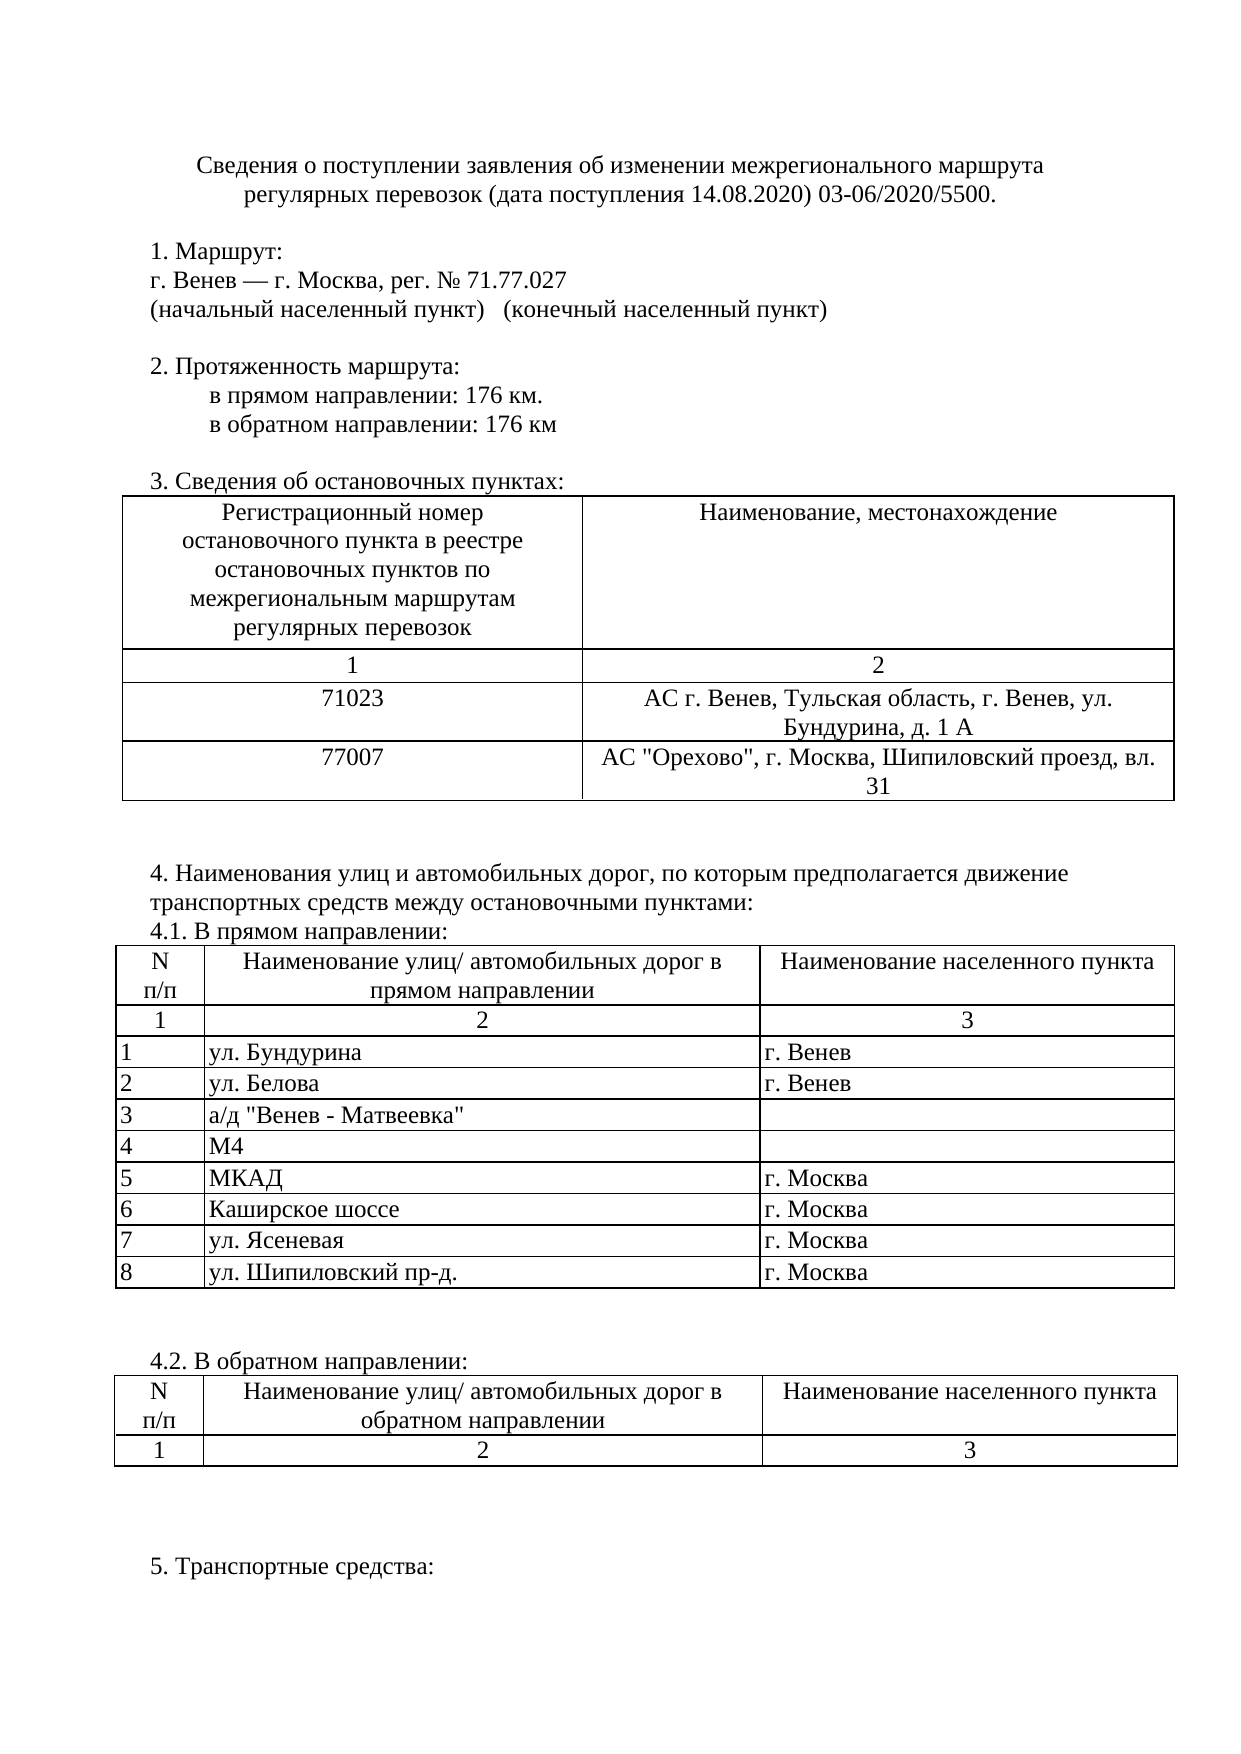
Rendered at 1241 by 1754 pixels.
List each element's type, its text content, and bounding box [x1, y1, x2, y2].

table_cell ул. Ясеневая [205, 1226, 759, 1256]
table_header Наименование улиц/ автомобильных дорог в обратном направлении [204, 1376, 762, 1434]
table_cell 7 [117, 1226, 204, 1256]
text (начальный населенный пункт) (конечный населенный пункт) [150, 294, 1090, 322]
table_cell ул. Бундурина [205, 1037, 759, 1067]
table_cell Каширское шоссе [205, 1194, 759, 1224]
text 1. Маршрут: [150, 236, 1090, 265]
table_cell 1 [117, 1037, 204, 1067]
table_cell 3 [117, 1100, 204, 1130]
table_cell 6 [117, 1194, 204, 1224]
text 5. Транспортные средства: [150, 1551, 1090, 1579]
table_cell 2 [583, 650, 1173, 681]
table_cell ул. Шипиловский пр-д. [205, 1257, 759, 1287]
table_cell АС г. Венев, Тульская область, г. Венев, ул. Бундурина, д. 1 А [583, 683, 1173, 740]
table_cell [761, 1100, 1174, 1130]
table_cell г. Москва [761, 1194, 1174, 1224]
table_cell 2 [204, 1436, 762, 1465]
table_cell 1 [117, 1006, 204, 1035]
text 4.2. В обратном направлении: [150, 1346, 1090, 1375]
table_cell а/д "Венев - Матвеевка" [205, 1100, 759, 1130]
table_cell 1 [115, 1435, 203, 1465]
table_cell МКАД [205, 1163, 759, 1193]
table_cell М4 [205, 1131, 759, 1161]
table_cell 2 [205, 1006, 759, 1035]
table_cell 77007 [123, 742, 582, 799]
table_cell 8 [117, 1257, 204, 1287]
table_header Наименование улиц/ автомобильных дорог в прямом направлении [205, 946, 759, 1004]
table_cell 4 [117, 1131, 204, 1161]
table_cell г. Москва [761, 1163, 1174, 1193]
table_header Регистрационный номер остановочного пункта в реестре остановочных пунктов по межрегиональным маршрутам регулярных перевозок [123, 497, 582, 648]
text 4. Наименования улиц и автомобильных дорог, по которым предполагается движение транспортных средств между остановочными пунктами: [150, 858, 1090, 916]
table_header N п/п [115, 1376, 203, 1434]
text в обратном направлении: 176 км [150, 409, 1090, 437]
table_header Наименование населенного пункта [761, 946, 1174, 1004]
text в прямом направлении: 176 км. [150, 380, 1090, 409]
table_cell г. Москва [761, 1226, 1174, 1256]
table_cell 71023 [123, 683, 582, 740]
text 2. Протяженность маршрута: [150, 351, 1090, 380]
table_cell 2 [117, 1068, 204, 1098]
table_cell ул. Белова [205, 1068, 759, 1098]
table_cell 1 [123, 650, 582, 681]
text Сведения о поступлении заявления об изменении межрегионального маршрута регулярных перевозок (дата поступления 14.08.2020) 03-06/2020/5500. [150, 150, 1090, 207]
table_header N п/п [117, 946, 204, 1004]
table_header Наименование, местонахождение [583, 497, 1173, 648]
text 3. Сведения об остановочных пунктах: [150, 466, 1090, 495]
table_cell г. Москва [761, 1257, 1174, 1287]
table_cell г. Венев [761, 1037, 1174, 1067]
table_cell г. Венев [761, 1068, 1174, 1098]
table_cell 3 [761, 1006, 1174, 1035]
table_cell АС "Орехово", г. Москва, Шипиловский проезд, вл. 31 [583, 742, 1173, 799]
table_cell 3 [763, 1434, 1177, 1465]
table_cell 5 [117, 1163, 204, 1193]
table_cell [761, 1131, 1174, 1161]
table_header Наименование населенного пункта [763, 1376, 1177, 1434]
text г. Венев — г. Москва, рег. № 71.77.027 [150, 265, 1090, 294]
text 4.1. В прямом направлении: [150, 916, 1090, 945]
